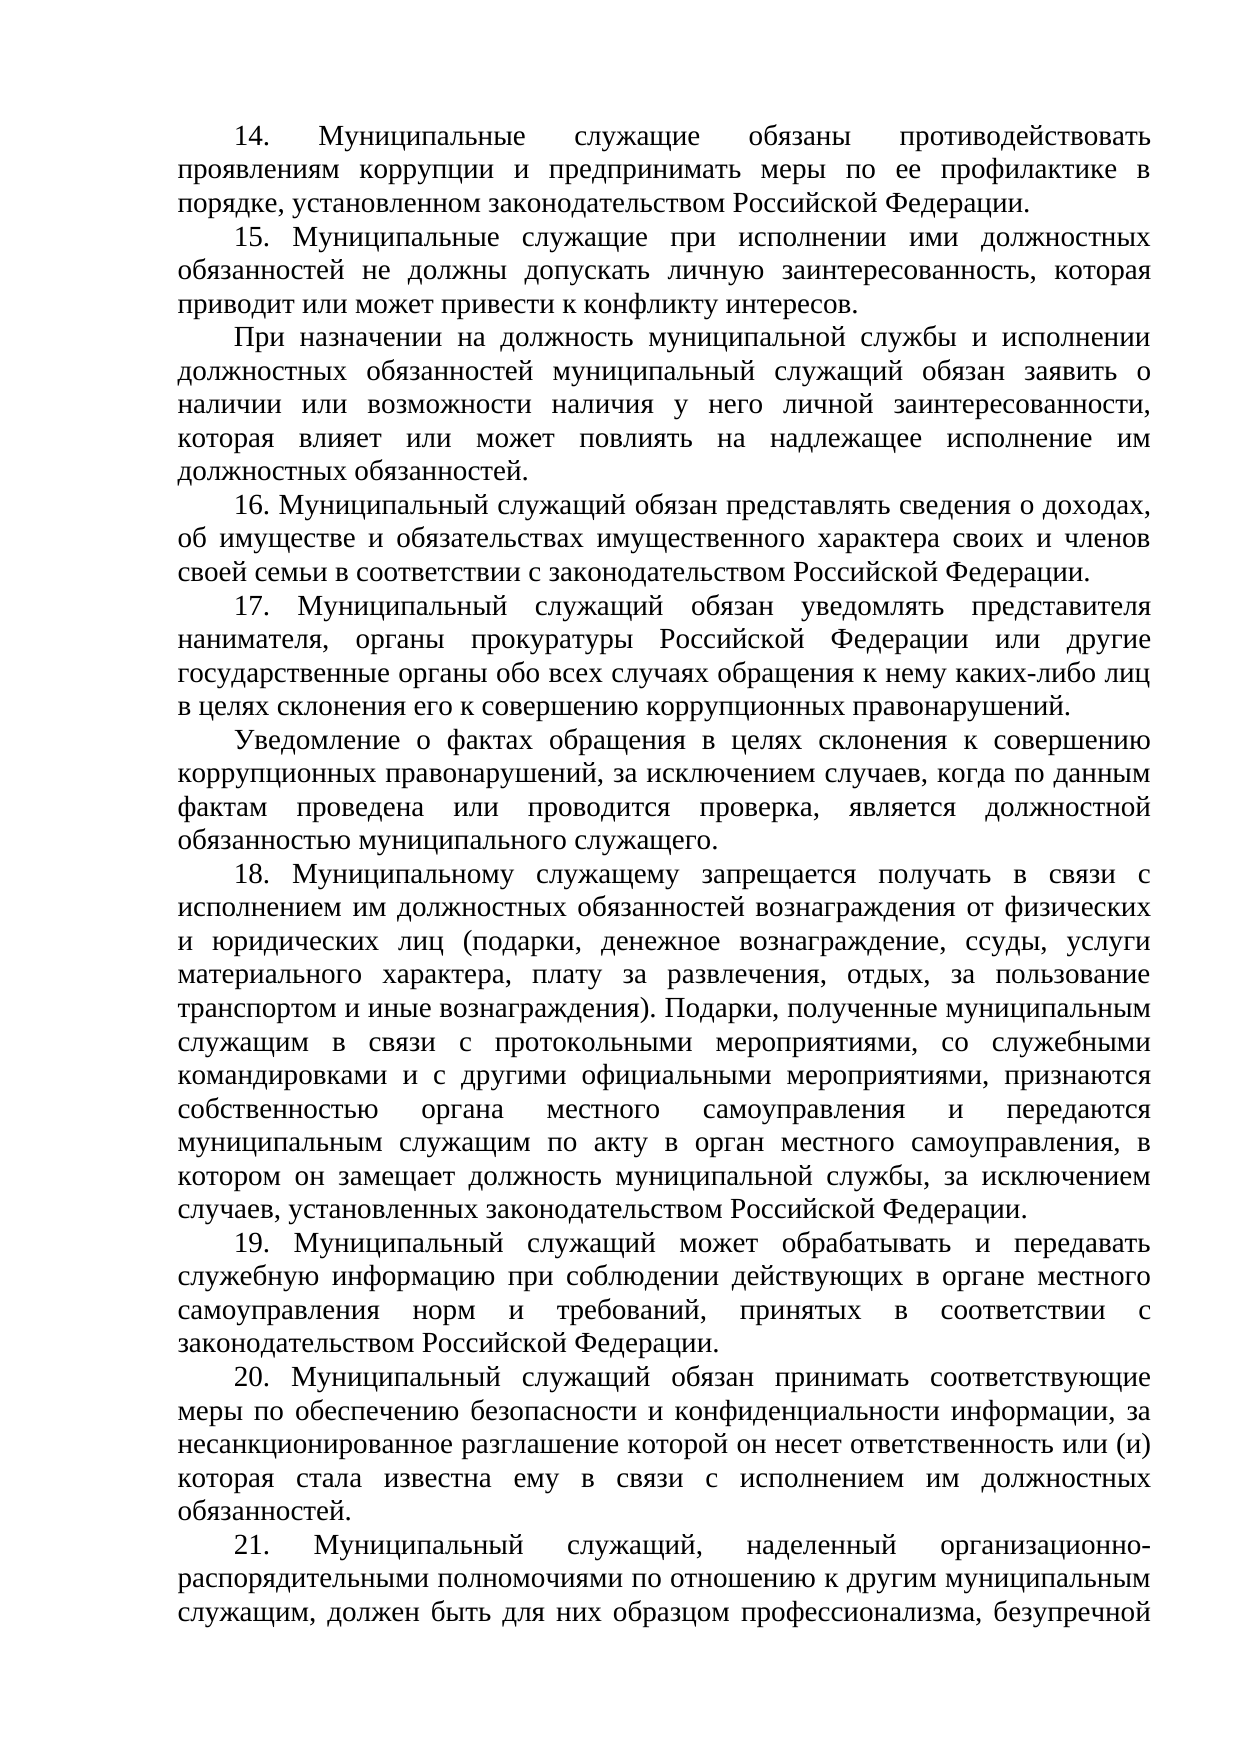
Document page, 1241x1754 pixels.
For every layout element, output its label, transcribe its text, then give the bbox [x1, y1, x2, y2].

text 19. Муниципальный служащий может обрабатывать и передавать служебную информацию при соблюдении действующих в органе местного самоуправления норм и требований, принятых в соответствии с законодательством Российской Федерации. [177, 1225, 1152, 1359]
text 16. Муниципальный служащий обязан представлять сведения о доходах, об имуществе и обязательствах имущественного характера своих и членов своей семьи в соответствии с законодательством Российской Федерации. [177, 487, 1152, 588]
text 20. Муниципальный служащий обязан принимать соответствующие меры по обеспечению безопасности и конфиденциальности информации, за несанкционированное разглашение которой он несет ответственность или (и) которая стала известна ему в связи с исполнением им должностных обязанностей. [177, 1359, 1152, 1527]
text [177, 1527, 1152, 1627]
text 18. Муниципальному служащему запрещается получать в связи с исполнением им должностных обязанностей вознаграждения от физических и юридических лиц (подарки, денежное вознаграждение, ссуды, услуги материального характера, плату за развлечения, отдых, за пользование транспортом и иные вознаграждения). Подарки, полученные муниципальным служащим в связи с протокольными мероприятиями, со служебными командировками и с другими официальными мероприятиями, признаются собственностью органа местного самоуправления и передаются муниципальным служащим по акту в орган местного самоуправления, в котором он замещает должность муниципальной службы, за исключением случаев, установленных законодательством Российской Федерации. [177, 856, 1152, 1225]
text 14. Муниципальные служащие обязаны противодействовать проявлениям коррупции и предпринимать меры по ее профилактике в порядке, установленном законодательством Российской Федерации. [177, 118, 1152, 219]
text При назначении на должность муниципальной службы и исполнении должностных обязанностей муниципальный служащий обязан заявить о наличии или возможности наличия у него личной заинтересованности, которая влияет или может повлиять на надлежащее исполнение им должностных обязанностей. [177, 319, 1152, 487]
text 17. Муниципальный служащий обязан уведомлять представителя нанимателя, органы прокуратуры Российской Федерации или другие государственные органы обо всех случаях обращения к нему каких-либо лиц в целях склонения его к совершению коррупционных правонарушений. [177, 588, 1152, 722]
text 15. Муниципальные служащие при исполнении ими должностных обязанностей не должны допускать личную заинтересованность, которая приводит или может привести к конфликту интересов. [177, 219, 1152, 319]
text Уведомление о фактах обращения в целях склонения к совершению коррупционных правонарушений, за исключением случаев, когда по данным фактам проведена или проводится проверка, является должностной обязанностью муниципального служащего. [177, 722, 1152, 856]
